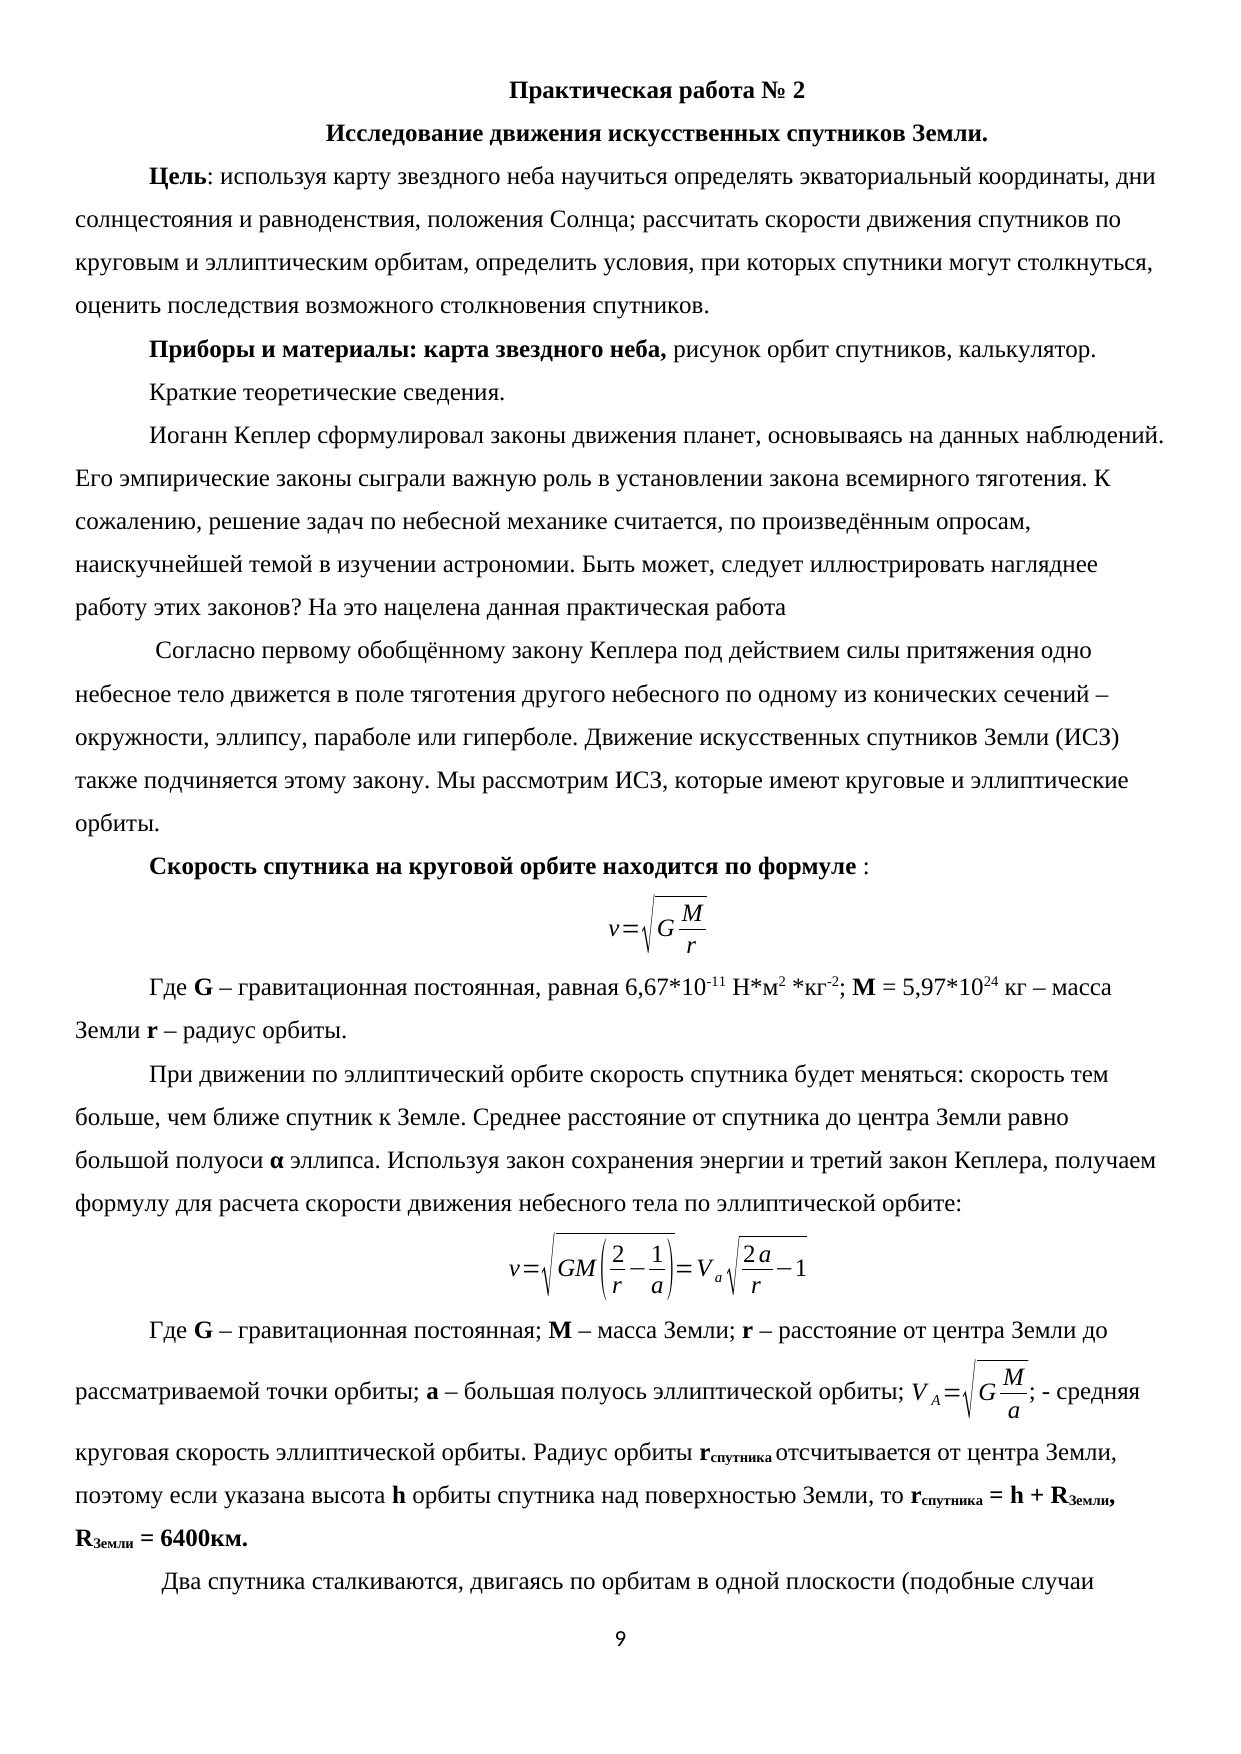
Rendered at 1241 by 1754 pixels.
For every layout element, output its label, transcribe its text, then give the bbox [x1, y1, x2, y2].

text При движении по эллиптический орбите скорость спутника будет меняться: скорость тем больше, чем ближе спутник к Земле. Среднее расстояние от спутника до центра Земли равно большой полуоси α эллипса. Используя закон сохранения энергии и третий закон Кеплера, получаем формулу для расчета скорости движения небесного тела по эллиптической орбите: [75, 1059, 1165, 1217]
text Цель: используя карту звездного неба научиться определять экваториальный координаты, дни солнцестояния и равноденствия, положения Солнца; рассчитать скорости движения спутников по круговым и эллиптическим орбитам, определить условия, при которых спутники могут столкнуться, оценить последствия возможного столкновения спутников. [75, 161, 1165, 319]
text Два спутника сталкиваются, двигаясь по орбитам в одной плоскости (подобные случаи [75, 1566, 1165, 1595]
text Где G – гравитационная постоянная; М – масса Земли; r – расстояние от центра Земли до рассматриваемой точки орбиты; а – большая полуось эллиптической орбиты; ; - средняя круговая скорость эллиптической орбиты. Радиус орбиты rспутника отсчитывается от центра Земли, поэтому если указана высота h орбиты спутника над поверхностью Земли, то rспутника = h + RЗемли, RЗемли = 6400км. [75, 1316, 1165, 1552]
text Скорость спутника на круговой орбите находится по формуле : [75, 851, 1165, 880]
text Где G – гравитационная постоянная, равная 6,67*10-11 H*м2 *кг-2; М = 5,97*1024 кг – масса Земли r – радиус орбиты. [75, 972, 1165, 1044]
text Иоганн Кеплер сформулировал законы движения планет, основываясь на данных наблюдений. Его эмпирические законы сыграли важную роль в установлении закона всемирного тяготения. К сожалению, решение задач по небесной механике считается, по произведённым опросам, наискучнейшей темой в изучении астрономии. Быть может, следует иллюстрировать нагляднее работу этих законов? На это нацелена данная практическая работа [75, 420, 1165, 621]
text Краткие теоретические сведения. [75, 377, 1165, 406]
text Практическая работа № 2 [75, 75, 1165, 104]
text Исследование движения искусственных спутников Земли. [75, 118, 1165, 147]
text Приборы и материалы: карта звездного неба, рисунок орбит спутников, калькулятор. [75, 334, 1165, 362]
text Согласно первому обобщённому закону Кеплера под действием силы притяжения одно небесное тело движется в поле тяготения другого небесного по одному из конических сечений – окружности, эллипсу, параболе или гиперболе. Движение искусственных спутников Земли (ИСЗ) также подчиняется этому закону. Мы рассмотрим ИСЗ, которые имеют круговые и эллиптические орбиты. [75, 636, 1165, 837]
